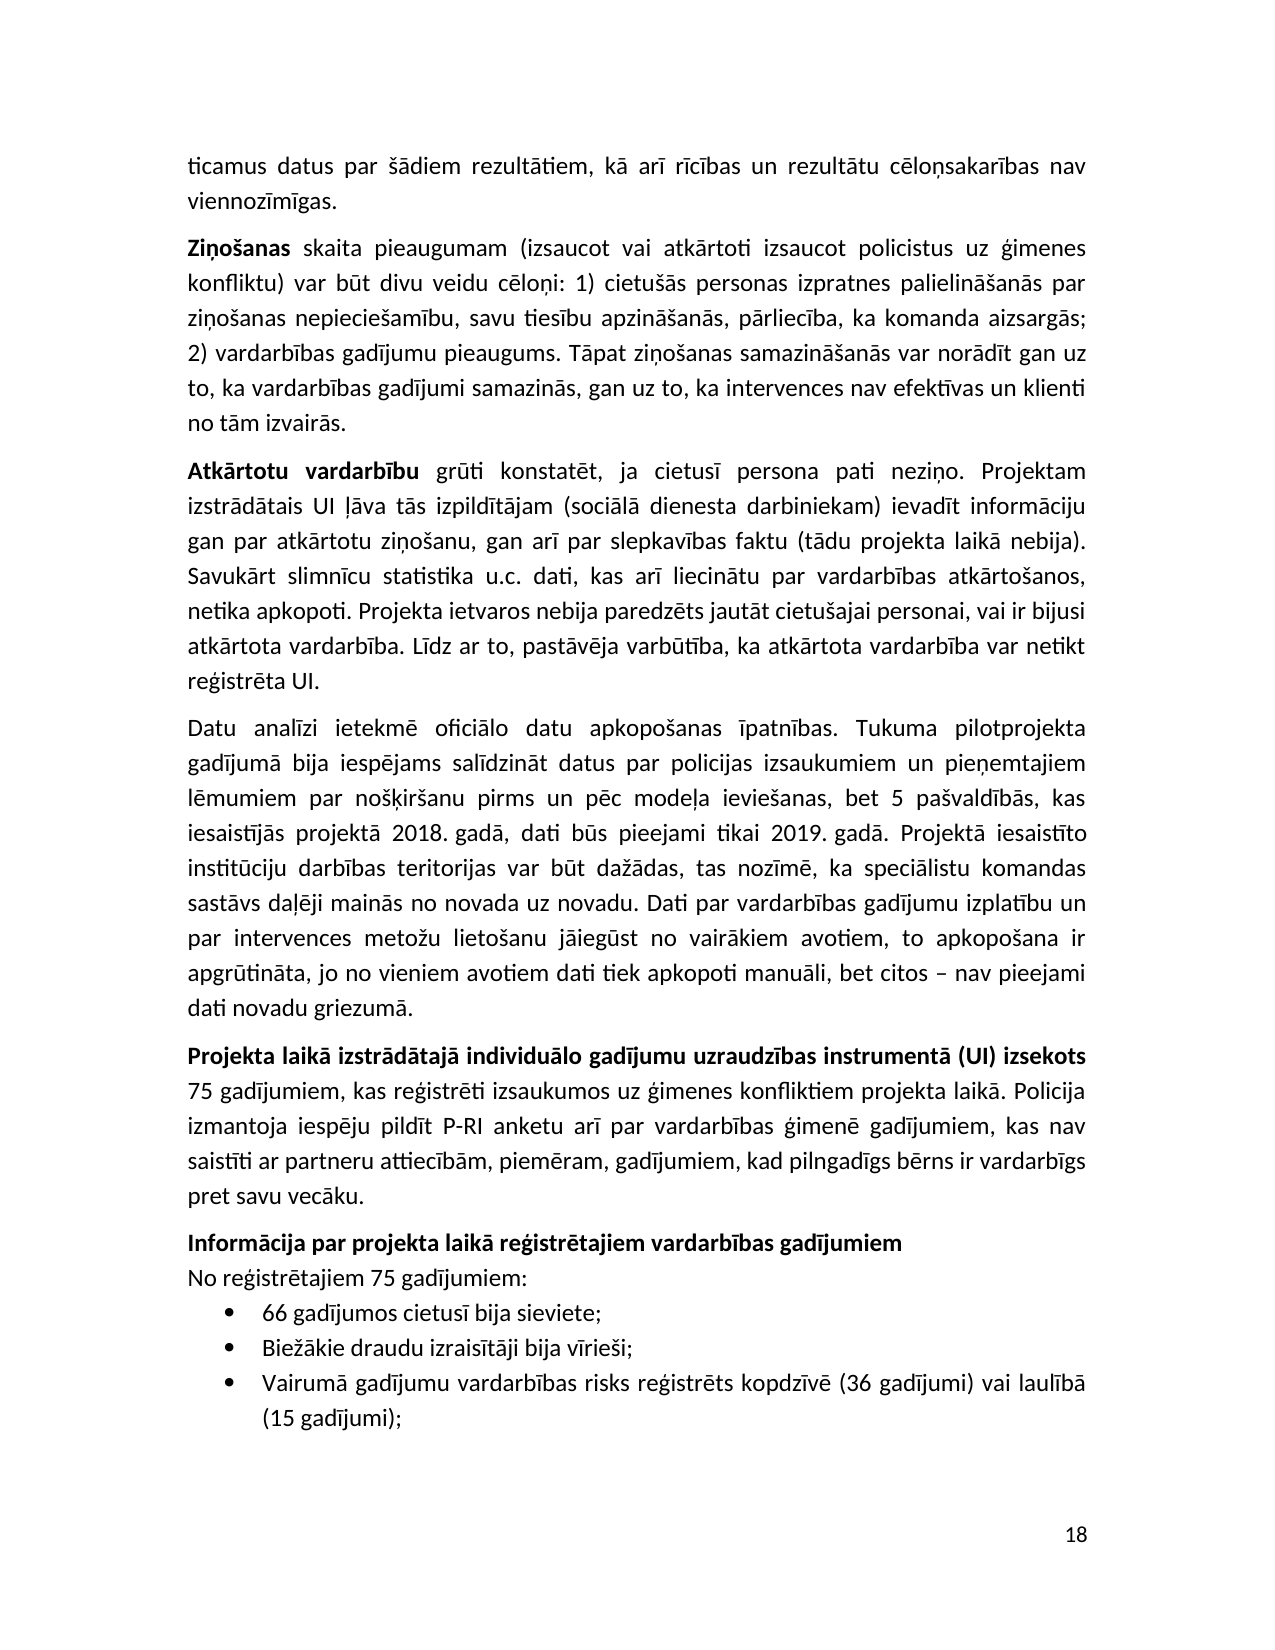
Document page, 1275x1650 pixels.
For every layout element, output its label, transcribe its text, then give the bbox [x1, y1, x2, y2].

text Informācija par projekta laikā reģistrētajiem vardarbības gadījumiem [187, 1227, 1087, 1258]
list Biežākie draudu izraisītāji bija vīrieši; [225, 1332, 1087, 1363]
text Ziņošanas skaita pieaugumam (izsaucot vai atkārtoti izsaucot policistus uz ģimenes konfliktu) var būt divu veidu cēloņi: 1) cietušās personas izpratnes palielināšanās par ziņošanas nepieciešamību, savu tiesību apzināšanās, pārliecība, ka komanda aizsargās; 2) vardarbības gadījumu pieaugums. Tāpat ziņošanas samazināšanās var norādīt gan uz to, ka vardarbības gadījumi samazinās, gan uz to, ka intervences nav efektīvas un klienti no tām izvairās. [187, 232, 1087, 438]
text Datu analīzi ietekmē oficiālo datu apkopošanas īpatnības. Tukuma pilotprojekta gadījumā bija iespējams salīdzināt datus par policijas izsaukumiem un pieņemtajiem lēmumiem par nošķiršanu pirms un pēc modeļa ieviešanas, bet 5 pašvaldībās, kas iesaistījās projektā 2018. gadā, dati būs pieejami tikai 2019. gadā. Projektā iesaistīto institūciju darbības teritorijas var būt dažādas, tas nozīmē, ka speciālistu komandas sastāvs daļēji mainās no novada uz novadu. Dati par vardarbības gadījumu izplatību un par intervences metožu lietošanu jāiegūst no vairākiem avotiem, to apkopošana ir apgrūtināta, jo no vieniem avotiem dati tiek apkopoti manuāli, bet citos – nav pieejami dati novadu griezumā. [187, 712, 1087, 1023]
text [187, 150, 1087, 216]
text Atkārtotu vardarbību grūti konstatēt, ja cietusī persona pati neziņo. Projektam izstrādātais UI ļāva tās izpildītājam (sociālā dienesta darbiniekam) ievadīt informāciju gan par atkārtotu ziņošanu, gan arī par slepkavības faktu (tādu projekta laikā nebija). Savukārt slimnīcu statistika u.c. dati, kas arī liecinātu par vardarbības atkārtošanos, netika apkopoti. Projekta ietvaros nebija paredzēts jautāt cietušajai personai, vai ir bijusi atkārtota vardarbība. Līdz ar to, pastāvēja varbūtība, ka atkārtota vardarbība var netikt reģistrēta UI. [187, 455, 1087, 696]
list 66 gadījumos cietusī bija sieviete; [225, 1297, 1087, 1328]
text Projekta laikā izstrādātajā individuālo gadījumu uzraudzības instrumentā (UI) izsekots 75 gadījumiem, kas reģistrēti izsaukumos uz ģimenes konfliktiem projekta laikā. Policija izmantoja iespēju pildīt P-RI anketu arī par vardarbības ģimenē gadījumiem, kas nav saistīti ar partneru attiecībām, piemēram, gadījumiem, kad pilngadīgs bērns ir vardarbīgs pret savu vecāku. [187, 1040, 1087, 1211]
list Vairumā gadījumu vardarbības risks reģistrēts kopdzīvē (36 gadījumi) vai laulībā (15 gadījumi); [225, 1367, 1087, 1433]
text No reģistrētajiem 75 gadījumiem: [187, 1262, 1087, 1293]
